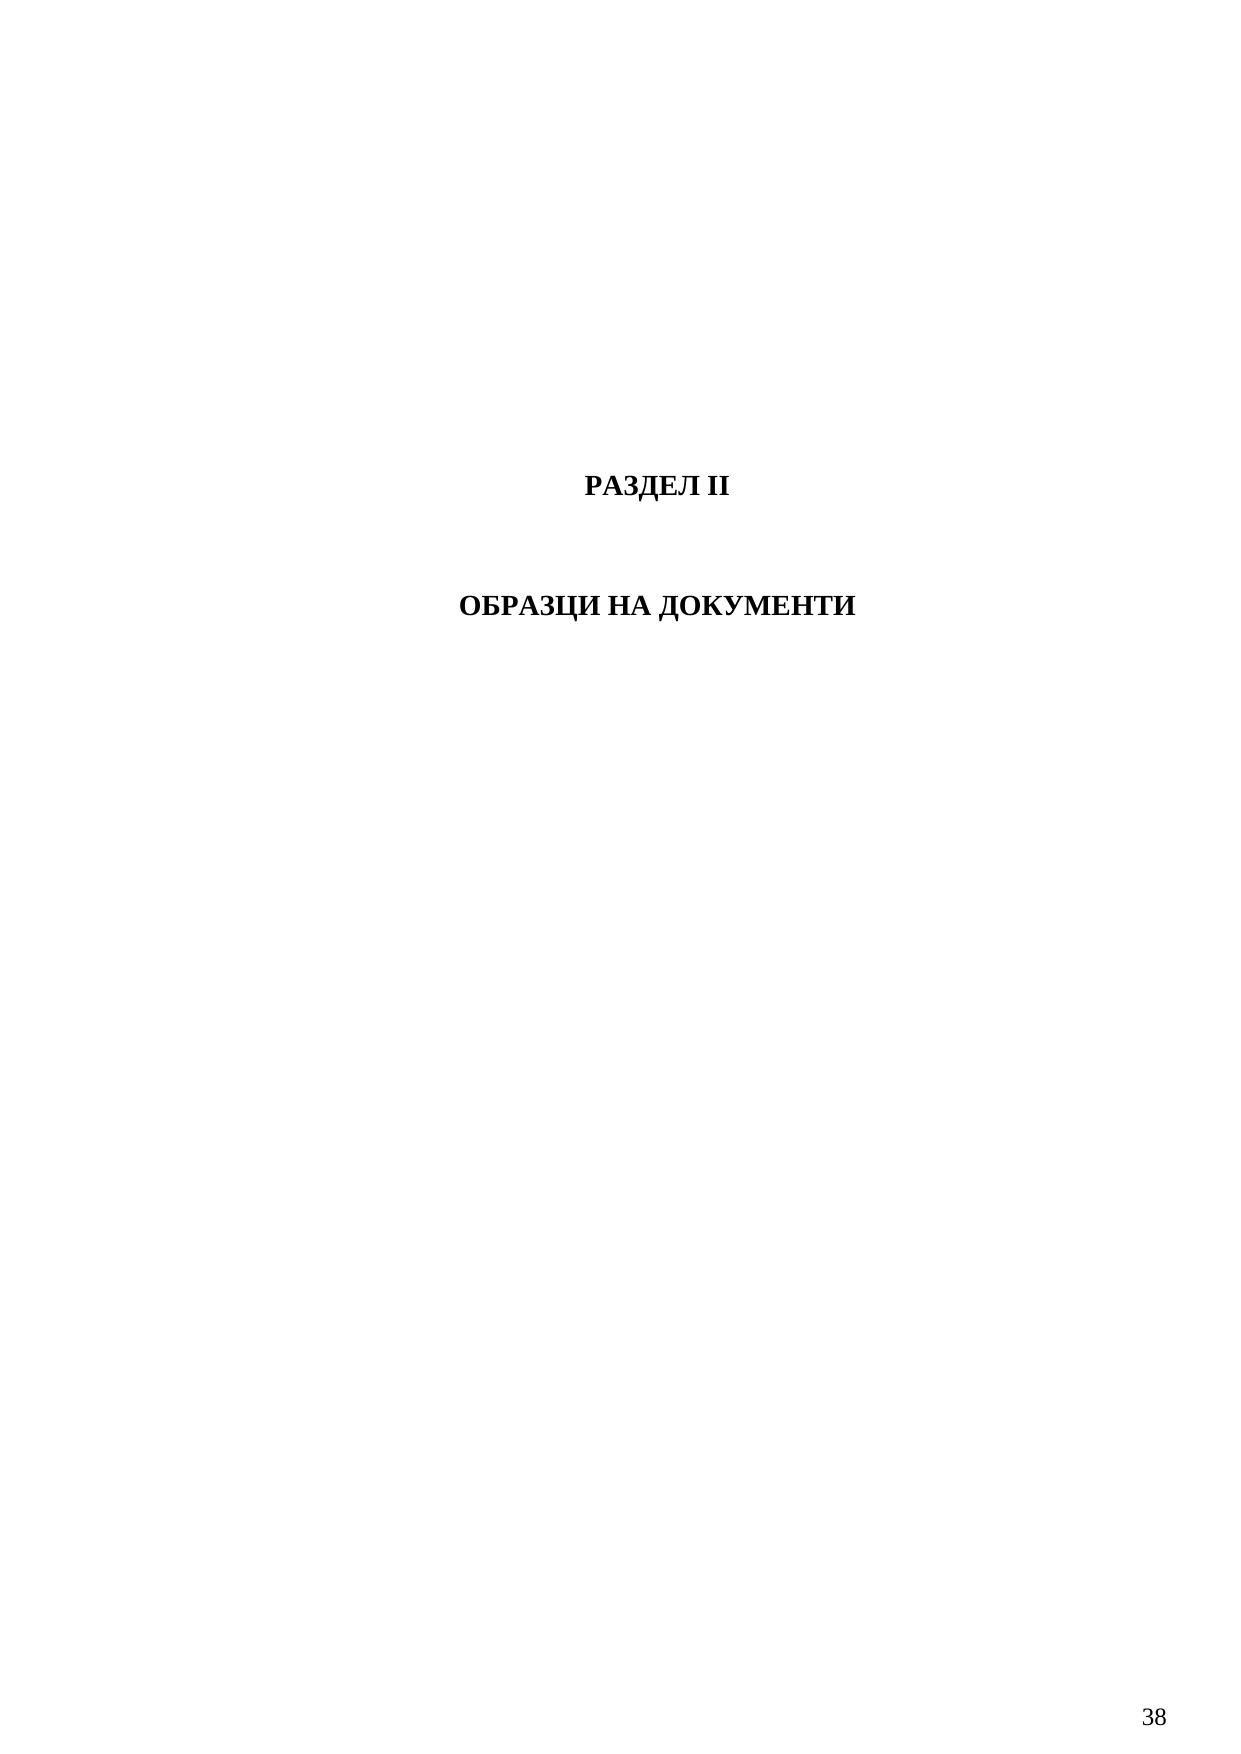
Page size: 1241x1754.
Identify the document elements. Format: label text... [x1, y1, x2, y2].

text ОБРАЗЦИ НА ДОКУМЕНТИ [148, 588, 1167, 622]
text РАЗДЕЛ II [148, 468, 1167, 502]
